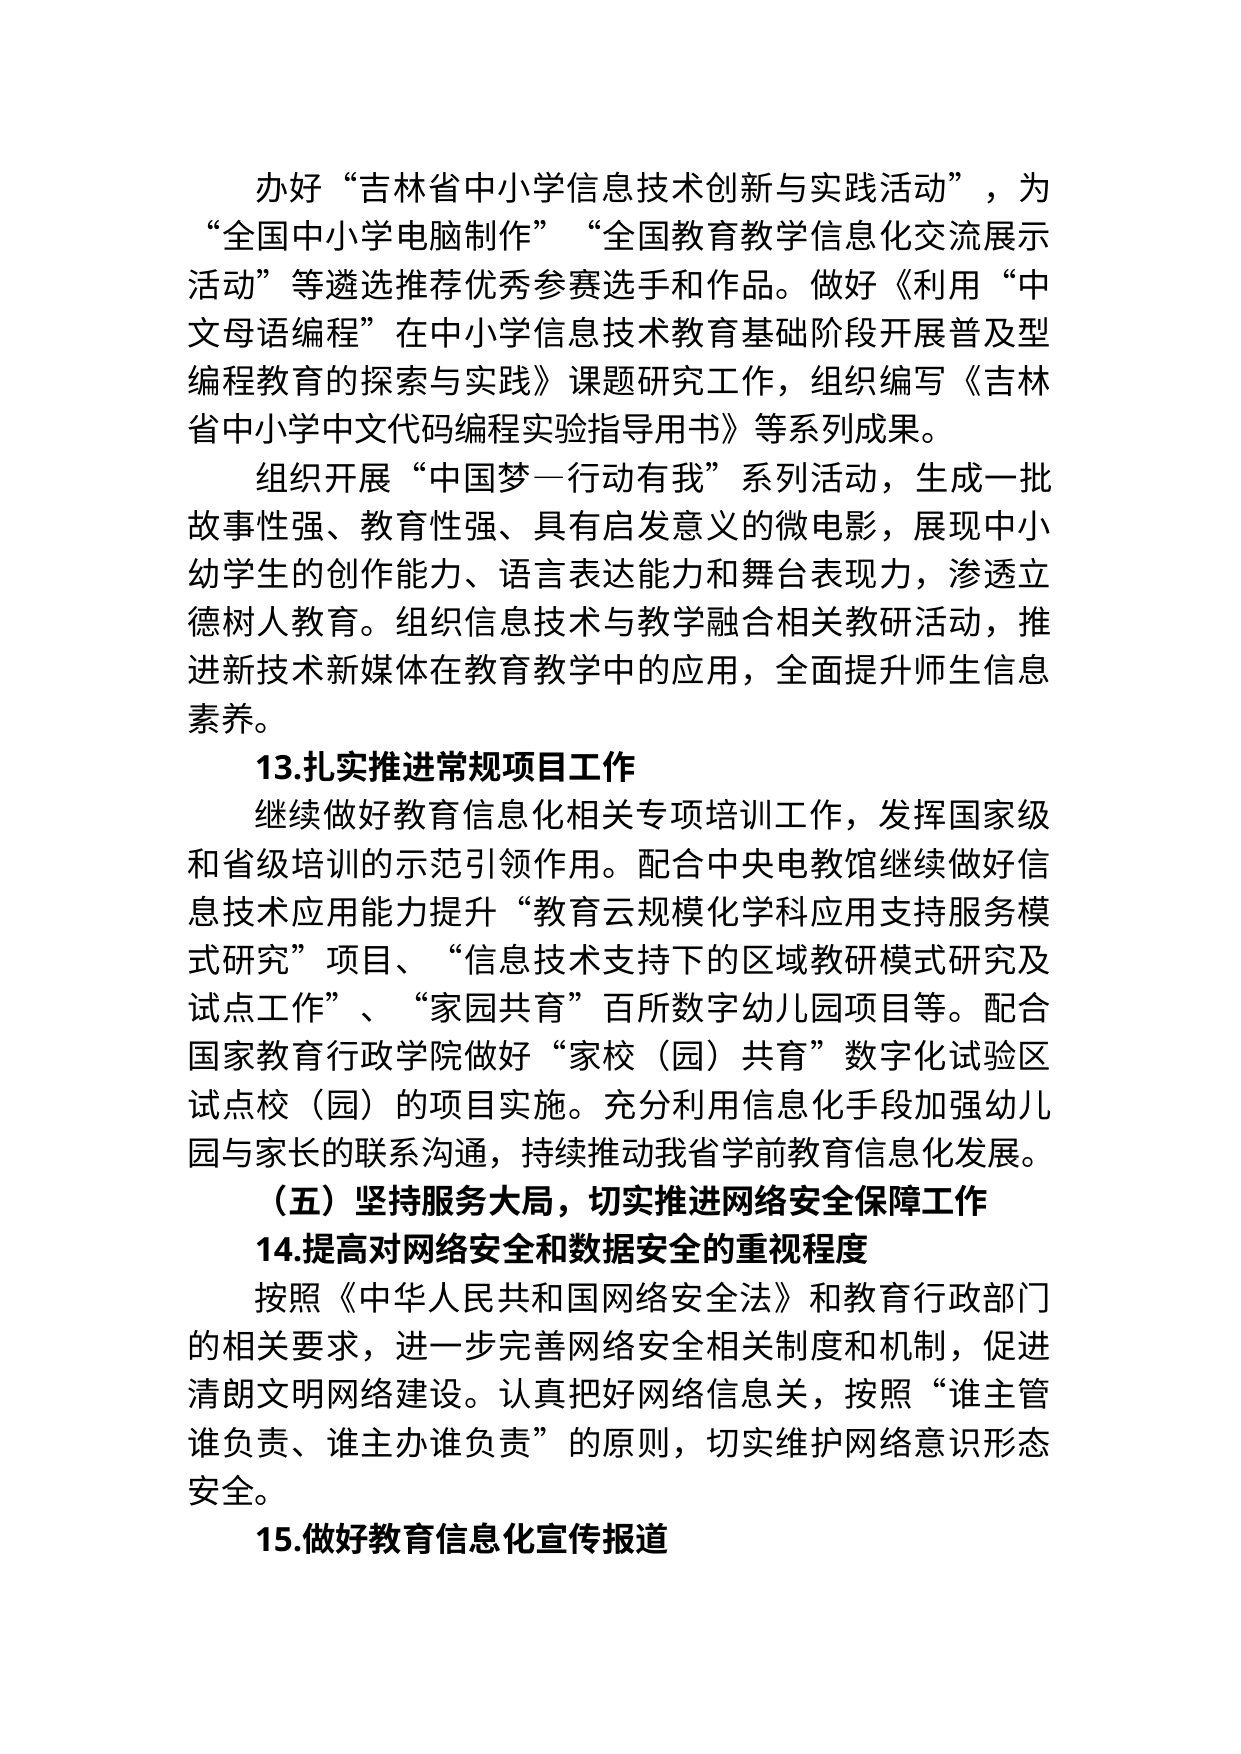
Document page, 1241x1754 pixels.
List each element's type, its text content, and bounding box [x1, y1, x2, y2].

text 办好“吉林省中小学信息技术创新与实践活动”，为“全国中小学电脑制作”“全国教育教学信息化交流展示活动”等遴选推荐优秀参赛选手和作品。做好《利用“中文母语编程”在中小学信息技术教育基础阶段开展普及型编程教育的探索与实践》课题研究工作，组织编写《吉林省中小学中文代码编程实验指导用书》等系列成果。 [187, 162, 1053, 451]
text 13.扎实推进常规项目工作 [187, 741, 1053, 789]
text 14.提高对网络安全和数据安全的重视程度 [187, 1223, 1053, 1272]
text 组织开展“中国梦—行动有我”系列活动，生成一批故事性强、教育性强、具有启发意义的微电影，展现中小幼学生的创作能力、语言表达能力和舞台表现力，渗透立德树人教育。组织信息技术与教学融合相关教研活动，推进新技术新媒体在教育教学中的应用，全面提升师生信息素养。 [187, 451, 1053, 741]
text （五）坚持服务大局，切实推进网络安全保障工作 [187, 1175, 1053, 1223]
text 继续做好教育信息化相关专项培训工作，发挥国家级和省级培训的示范引领作用。配合中央电教馆继续做好信息技术应用能力提升“教育云规模化学科应用支持服务模式研究”项目、“信息技术支持下的区域教研模式研究及试点工作”、“家园共育”百所数字幼儿园项目等。配合国家教育行政学院做好“家校（园）共育”数字化试验区、试点校（园）的项目实施。充分利用信息化手段加强幼儿园与家长的联系沟通，持续推动我省学前教育信息化发展。 [187, 789, 1053, 1175]
text 15.做好教育信息化宣传报道 [187, 1513, 1053, 1561]
text 按照《中华人民共和国网络安全法》和教育行政部门的相关要求，进一步完善网络安全相关制度和机制，促进清朗文明网络建设。认真把好网络信息关，按照“谁主管谁负责、谁主办谁负责”的原则，切实维护网络意识形态安全。 [187, 1272, 1053, 1513]
